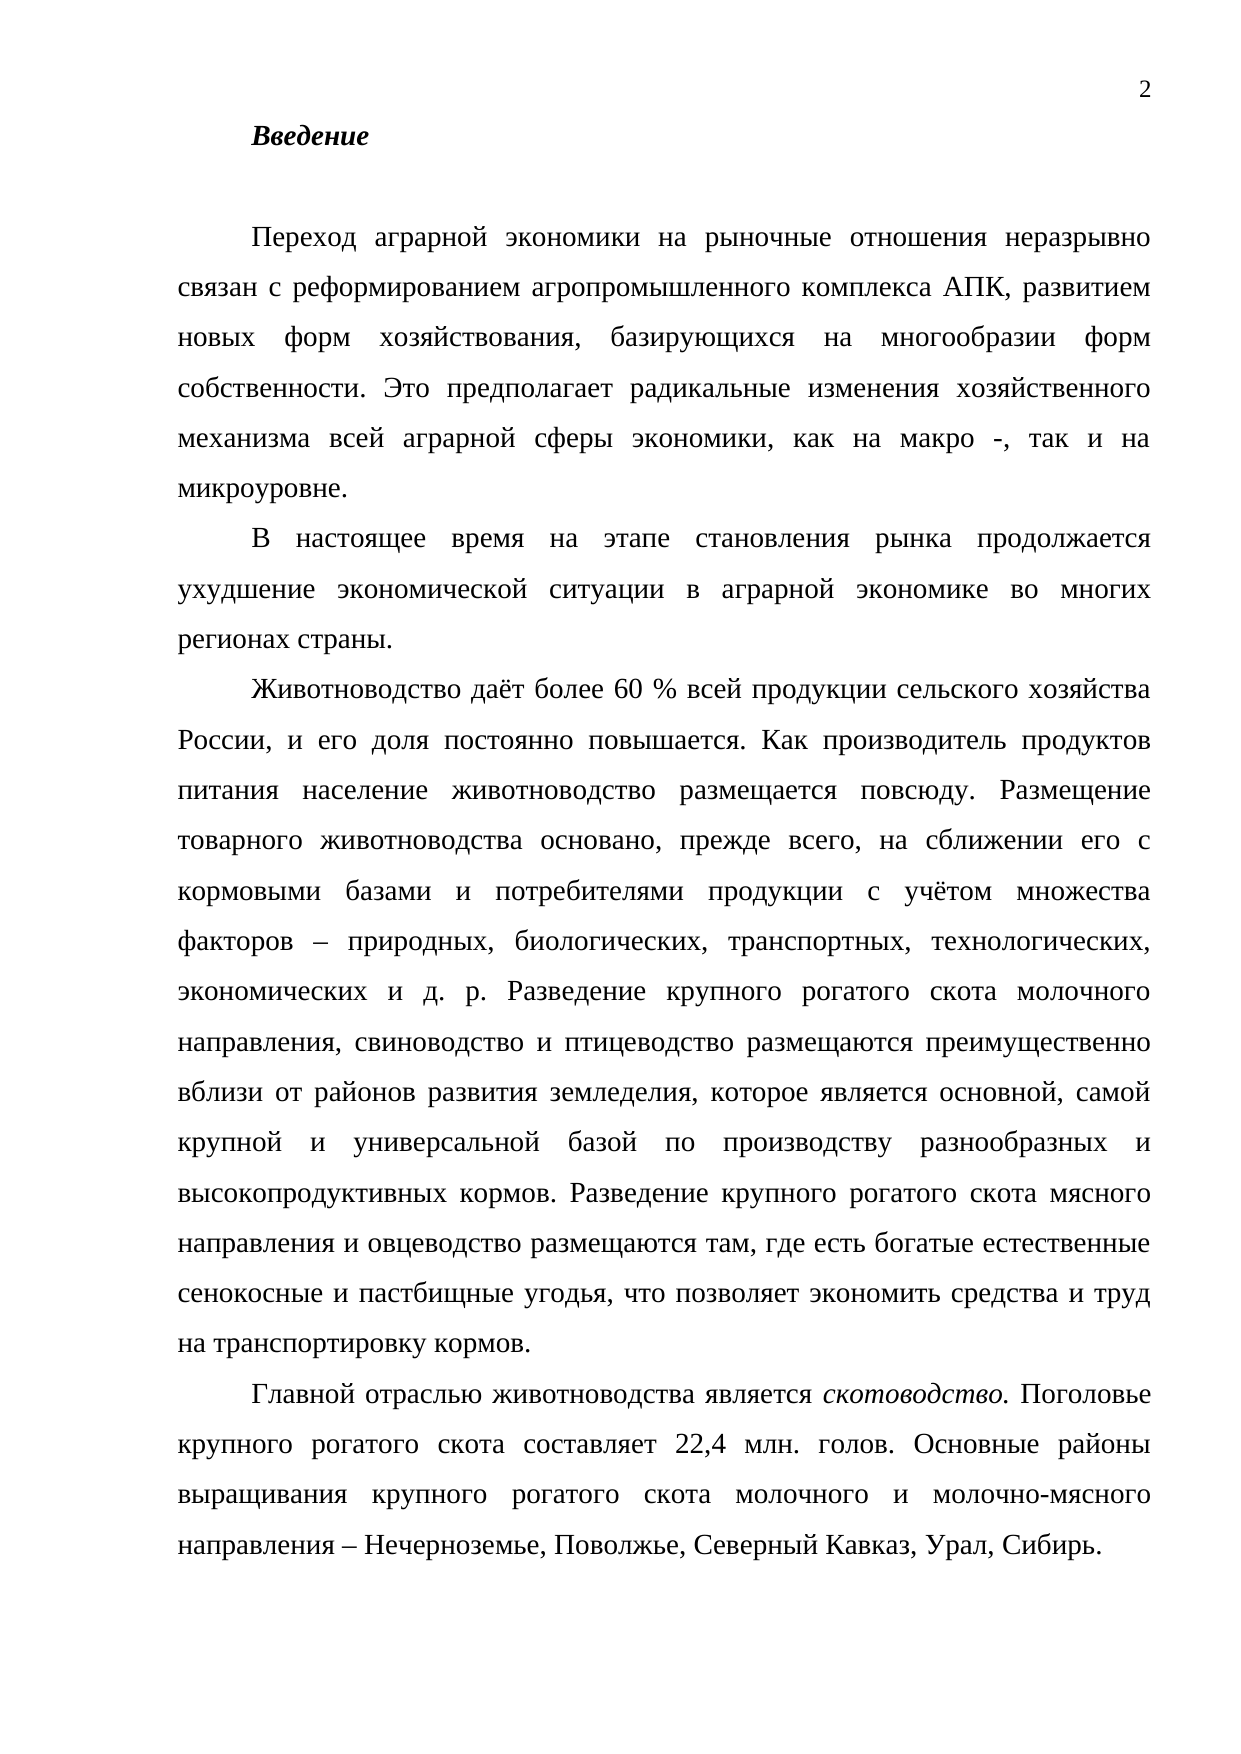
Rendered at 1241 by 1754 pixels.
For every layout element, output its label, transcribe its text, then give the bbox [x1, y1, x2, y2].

text Введение [177, 118, 1152, 152]
text Переход аграрной экономики на рыночные отношения неразрывно связан с реформированием агропромышленного комплекса АПК, развитием новых форм хозяйствования, базирующихся на многообразии форм собственности. Это предполагает радикальные изменения хозяйственного механизма всей аграрной сферы экономики, как на макро -, так и на микроуровне. [177, 219, 1152, 504]
text Главной отраслью животноводства является скотоводство. Поголовье крупного рогатого скота составляет 22,4 млн. голов. Основные районы выращивания крупного рогатого скота молочного и молочно-мясного направления – Нечерноземье, Поволжье, Северный Кавказ, Урал, Сибирь. [177, 1376, 1152, 1560]
text В настоящее время на этапе становления рынка продолжается ухудшение экономической ситуации в аграрной экономике во многих регионах страны. [177, 521, 1152, 655]
text Животноводство даёт более 60 % всей продукции сельского хозяйства России, и его доля постоянно повышается. Как производитель продуктов питания население животноводство размещается повсюду. Размещение товарного животноводства основано, прежде всего, на сближении его с кормовыми базами и потребителями продукции с учётом множества факторов – природных, биологических, транспортных, технологических, экономических и д. р. Разведение крупного рогатого скота молочного направления, свиноводство и птицеводство размещаются преимущественно вблизи от районов развития земледелия, которое является основной, самой крупной и универсальной базой по производству разнообразных и высокопродуктивных кормов. Разведение крупного рогатого скота мясного направления и овцеводство размещаются там, где есть богатые естественные сенокосные и пастбищные угодья, что позволяет экономить средства и труд на транспортировку кормов. [177, 672, 1152, 1359]
